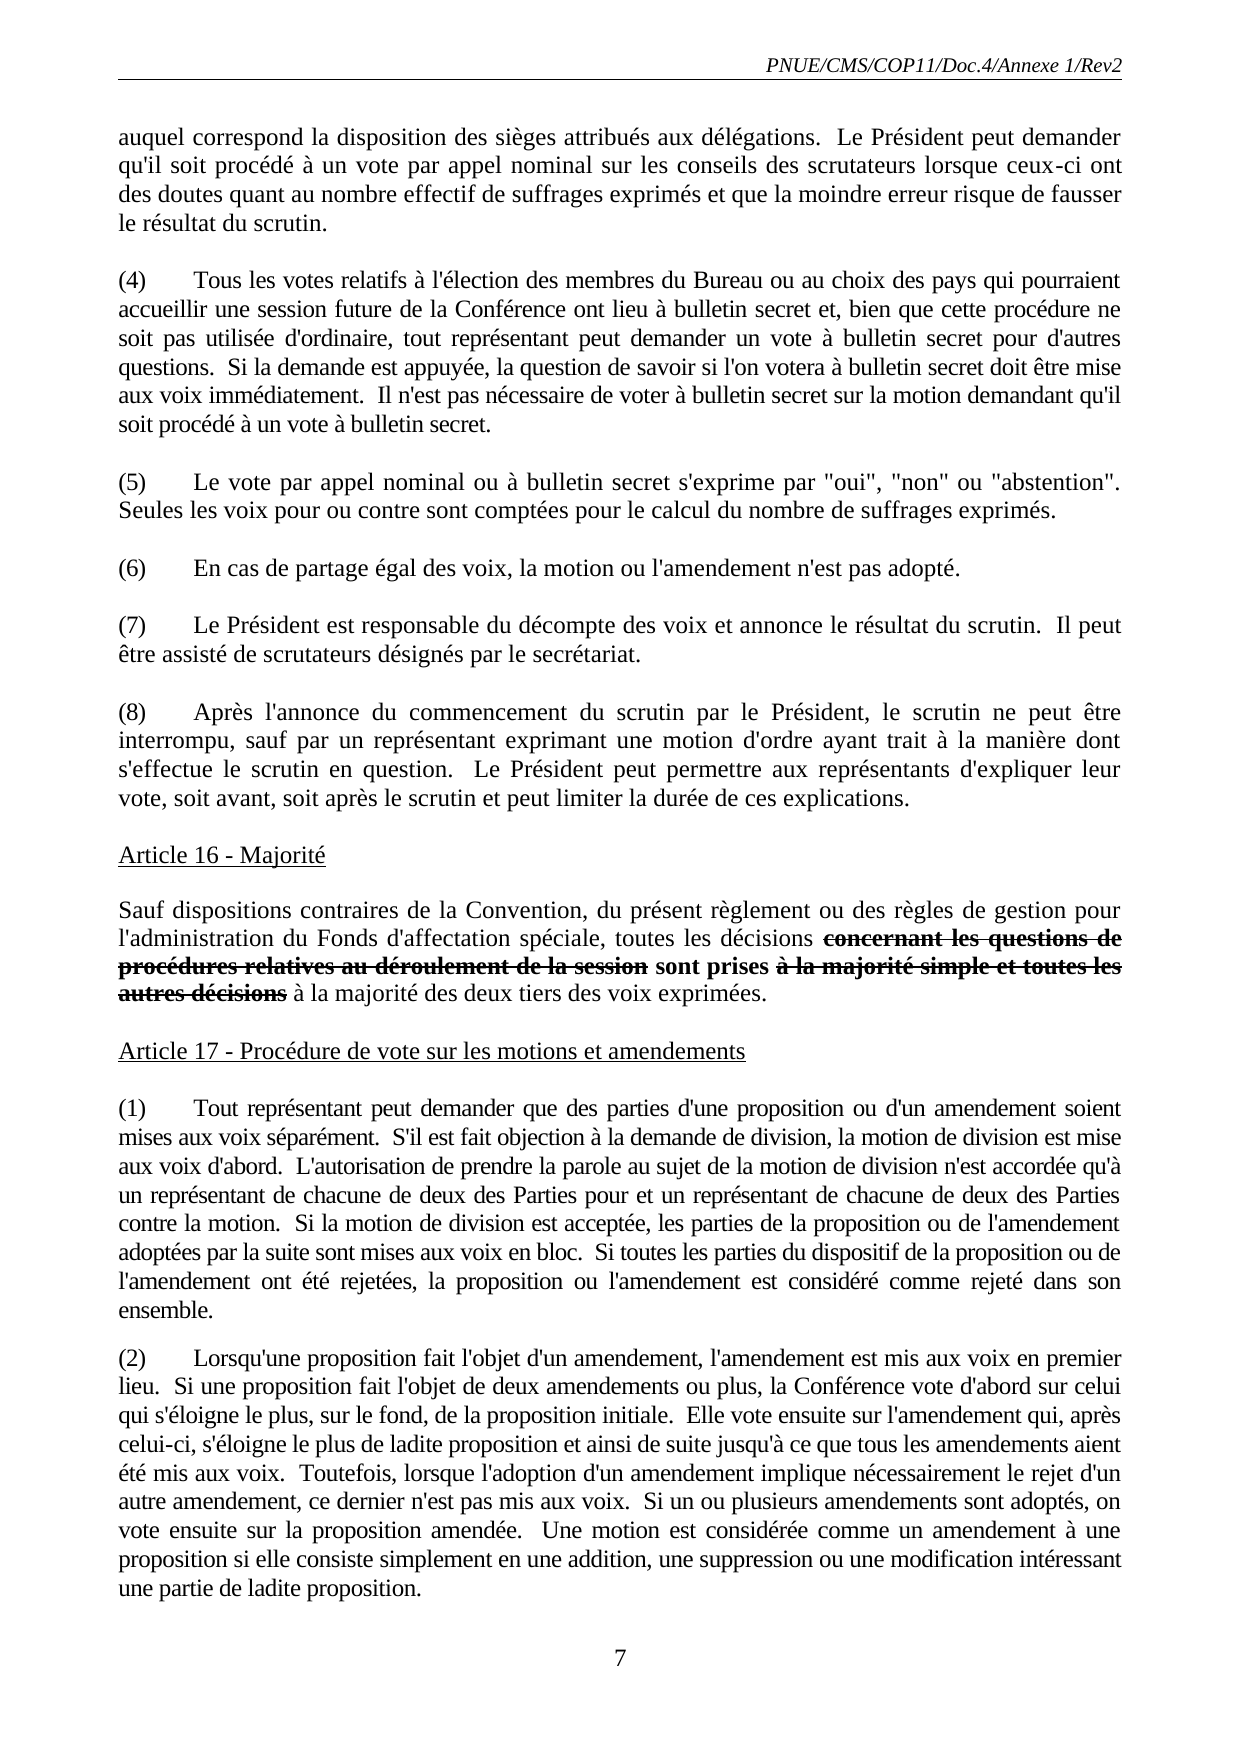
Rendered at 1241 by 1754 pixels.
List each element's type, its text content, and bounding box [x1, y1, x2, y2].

list Lorsqu'une proposition fait l'objet d'un amendement, l'amendement est mis aux voix en premier lieu. Si une proposition fait l'objet de deux amendements ou plus, la Conférence vote d'abord sur celui qui s'éloigne le plus, sur le fond, de la proposition initiale. Elle vote ensuite sur l'amendement qui, après celui-ci, s'éloigne le plus de ladite proposition et ainsi de suite jusqu'à ce que tous les amendements aient été mis aux voix. Toutefois, lorsque l'adoption d'un amendement implique nécessairement le rejet d'un autre amendement, ce dernier n'est pas mis aux voix. Si un ou plusieurs amendements sont adoptés, on vote ensuite sur la proposition amendée. Une motion est considérée comme un amendement à une proposition si elle consiste simplement en une addition, une suppression ou une modification intéressant une partie de ladite proposition. [118, 1343, 1122, 1601]
list Tout représentant peut demander que des parties d'une proposition ou d'un amendement soient mises aux voix séparément. S'il est fait objection à la demande de division, la motion de division est mise aux voix d'abord. L'autorisation de prendre la parole au sujet de la motion de division n'est accordée qu'à un représentant de chacune de deux des Parties pour et un représentant de chacune de deux des Parties contre la motion. Si la motion de division est acceptée, les parties de la proposition ou de l'amendement adoptées par la suite sont mises aux voix en bloc. Si toutes les parties du dispositif de la proposition ou de l'amendement ont été rejetées, la proposition ou l'amendement est considéré comme rejeté dans son ensemble. [118, 1093, 1122, 1323]
list En cas de partage égal des voix, la motion ou l'amendement n'est pas adopté. [118, 553, 1122, 582]
list Le vote par appel nominal ou à bulletin secret s'exprime par "oui", "non" ou "abstention". Seules les voix pour ou contre sont comptées pour le calcul du nombre de suffrages exprimés. [118, 467, 1122, 524]
list Tous les votes relatifs à l'élection des membres du Bureau ou au choix des pays qui pourraient accueillir une session future de la Conférence ont lieu à bulletin secret et, bien que cette procédure ne soit pas utilisée d'ordinaire, tout représentant peut demander un vote à bulletin secret pour d'autres questions. Si la demande est appuyée, la question de savoir si l'on votera à bulletin secret doit être mise aux voix immédiatement. Il n'est pas nécessaire de voter à bulletin secret sur la motion demandant qu'il soit procédé à un vote à bulletin secret. [118, 266, 1122, 438]
list Après l'annonce du commencement du scrutin par le Président, le scrutin ne peut être interrompu, sauf par un représentant exprimant une motion d'ordre ayant trait à la manière dont s'effectue le scrutin en question. Le Président peut permettre aux représentants d'expliquer leur vote, soit avant, soit après le scrutin et peut limiter la durée de ces explications. [118, 697, 1122, 812]
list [118, 122, 1122, 237]
list Le Président est responsable du décompte des voix et annonce le résultat du scrutin. Il peut être assisté de scrutateurs désignés par le secrétariat. [118, 611, 1122, 668]
text Sauf dispositions contraires de la Convention, du présent règlement ou des règles de gestion pour l'administration du Fonds d'affectation spéciale, toutes les décisions concernant les questions de procédures relatives au déroulement de la session sont prises à la majorité simple et toutes les autres décisions à la majorité des deux tiers des voix exprimées. [118, 897, 1122, 1007]
text Article 17 - Procédure de vote sur les motions et amendements [118, 1036, 1122, 1065]
text Article 16 - Majorité [118, 841, 1122, 869]
